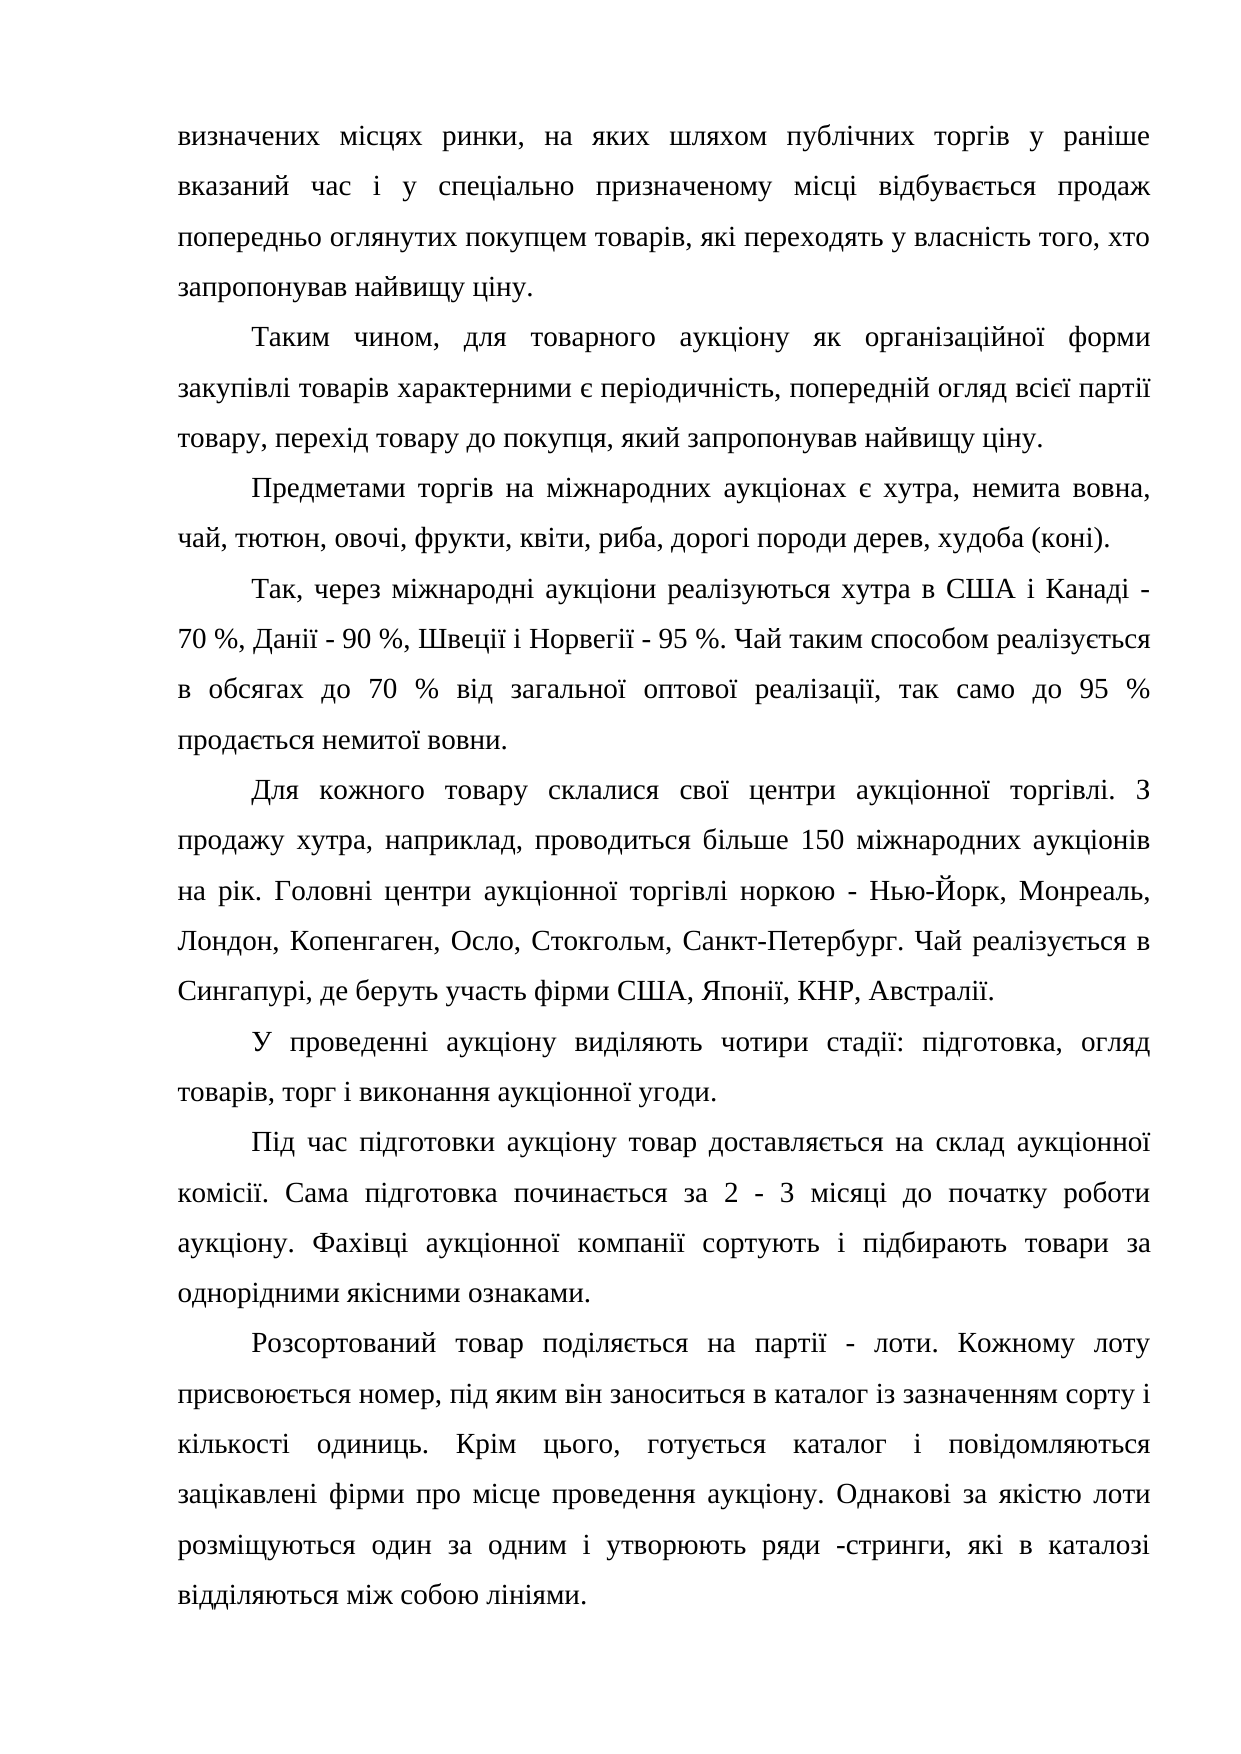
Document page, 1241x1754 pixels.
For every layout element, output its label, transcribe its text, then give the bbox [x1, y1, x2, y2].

text Таким чином, для товарного аукціону як організаційної форми закупівлі товарів характерними є періодичність, попередній огляд всієї партії товару, перехід товару до покупця, який запропонував найвищу ціну. [177, 319, 1152, 453]
text Під час підготовки аукціону товар доставляється на склад аукціонної комісії. Сама підготовка починається за 2 - 3 місяці до початку роботи аукціону. Фахівці аукціонної компанії сортують і підбирають товари за однорідними якісними ознаками. [177, 1124, 1152, 1309]
text Предметами торгів на міжнародних аукціонах є хутра, немита вовна, чай, тютюн, овочі, фрукти, квіти, риба, дорогі породи дерев, худоба (коні). [177, 470, 1152, 554]
text Для кожного товару склалися свої центри аукціонної торгівлі. З продажу хутра, наприклад, проводиться більше 150 міжнародних аукціонів на рік. Головні центри аукціонної торгівлі норкою - Нью-Йорк, Монреаль, Лондон, Копенгаген, Осло, Стокгольм, Санкт-Петербург. Чай реалізується в Сингапурі, де беруть участь фірми США, Японії, КНР, Австралії. [177, 772, 1152, 1007]
text У проведенні аукціону виділяють чотири стадії: підготовка, огляд товарів, торг і виконання аукціонної угоди. [177, 1024, 1152, 1108]
text Так, через міжнародні аукціони реалізуються хутра в США і Канаді - 70 %, Данії - 90 %, Швеції і Норвегії - 95 %. Чай таким способом реалізується в обсягах до 70 % від загальної оптової реалізації, так само до 95 % продається немитої вовни. [177, 571, 1152, 755]
text Розсортований товар поділяється на партії - лоти. Кожному лоту присвоюється номер, під яким він заноситься в каталог із зазначенням сорту і кількості одиниць. Крім цього, готується каталог і повідомляються зацікавлені фірми про місце проведення аукціону. Однакові за якістю лоти розміщуються один за одним і утворюють ряди -стринги, які в каталозі відділяються між собою лініями. [177, 1326, 1152, 1611]
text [177, 118, 1152, 303]
